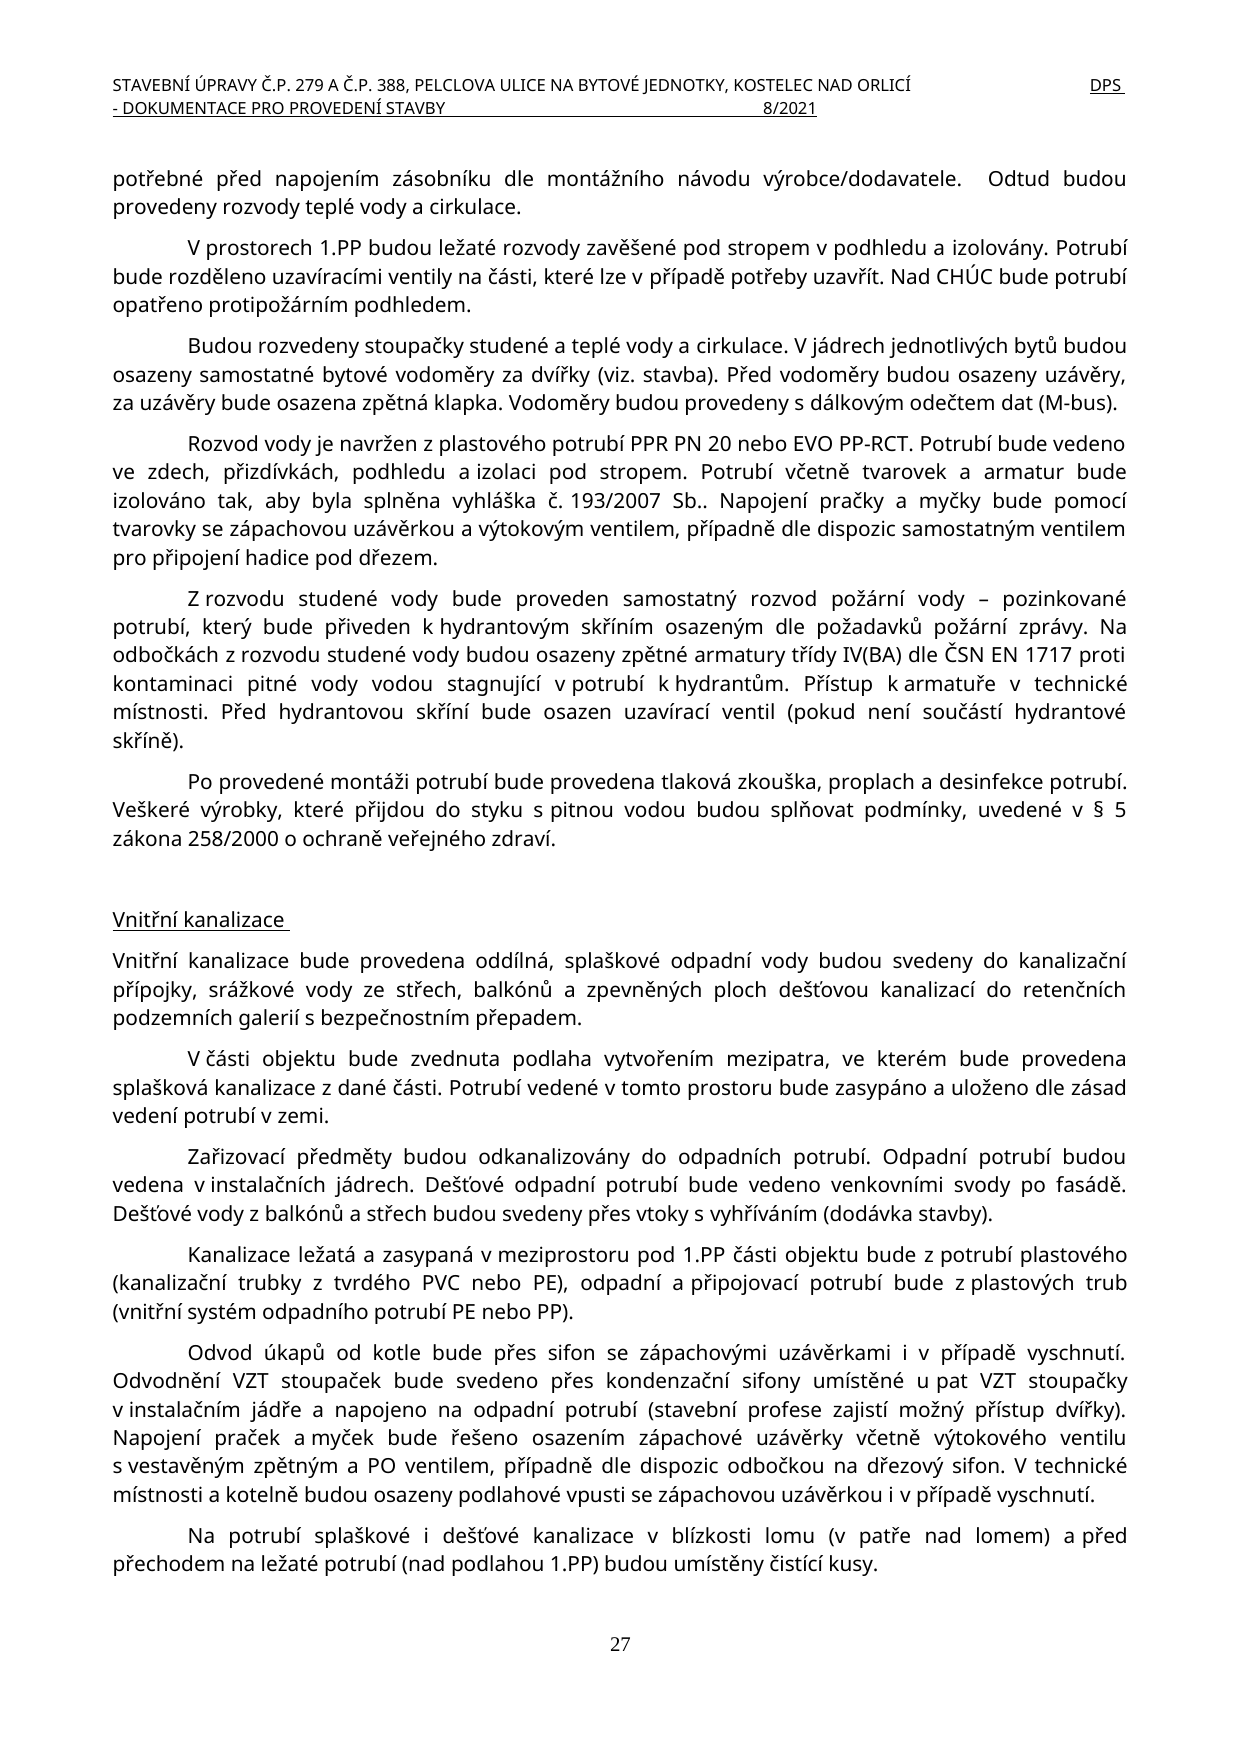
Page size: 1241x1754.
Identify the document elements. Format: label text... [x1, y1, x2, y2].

text Vnitřní kanalizace bude provedena oddílná, splaškové odpadní vody budou svedeny do kanalizační přípojky, srážkové vody ze střech, balkónů a zpevněných ploch dešťovou kanalizací do retenčních podzemních galerií s bezpečnostním přepadem. [112, 947, 1128, 1032]
text Na potrubí splaškové i dešťové kanalizace v blízkosti lomu (v patře nad lomem) a před přechodem na ležaté potrubí (nad podlahou 1.PP) budou umístěny čistící kusy. [112, 1521, 1128, 1578]
text Z rozvodu studené vody bude proveden samostatný rozvod požární vody – pozinkované potrubí, který bude přiveden k hydrantovým skříním osazeným dle požadavků požární zprávy. Na odbočkách z rozvodu studené vody budou osazeny zpětné armatury třídy IV(BA) dle ČSN EN 1717 proti kontaminaci pitné vody vodou stagnující v potrubí k hydrantům. Přístup k armatuře v technické místnosti. Před hydrantovou skříní bude osazen uzavírací ventil (pokud není součástí hydrantové skříně). [112, 584, 1128, 754]
text V prostorech 1.PP budou ležaté rozvody zavěšené pod stropem v podhledu a izolovány. Potrubí bude rozděleno uzavíracími ventily na části, které lze v případě potřeby uzavřít. Nad CHÚC bude potrubí opatřeno protipožárním podhledem. [112, 233, 1128, 319]
text Vnitřní kanalizace [112, 906, 1128, 934]
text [112, 164, 1128, 221]
text Budou rozvedeny stoupačky studené a teplé vody a cirkulace. V jádrech jednotlivých bytů budou osazeny samostatné bytové vodoměry za dvířky (viz. stavba). Před vodoměry budou osazeny uzávěry, za uzávěry bude osazena zpětná klapka. Vodoměry budou provedeny s dálkovým odečtem dat (M-bus). [112, 331, 1128, 417]
text Odvod úkapů od kotle bude přes sifon se zápachovými uzávěrkami i v případě vyschnutí. Odvodnění VZT stoupaček bude svedeno přes kondenzační sifony umístěné u pat VZT stoupačky v instalačním jádře a napojeno na odpadní potrubí (stavební profese zajistí možný přístup dvířky). Napojení praček a myček bude řešeno osazením zápachové uzávěrky včetně výtokového ventilu s vestavěným zpětným a PO ventilem, případně dle dispozic odbočkou na dřezový sifon. V technické místnosti a kotelně budou osazeny podlahové vpusti se zápachovou uzávěrkou i v případě vyschnutí. [112, 1338, 1128, 1508]
text V části objektu bude zvednuta podlaha vytvořením mezipatra, ve kterém bude provedena splašková kanalizace z dané části. Potrubí vedené v tomto prostoru bude zasypáno a uloženo dle zásad vedení potrubí v zemi. [112, 1044, 1128, 1130]
text Rozvod vody je navržen z plastového potrubí PPR PN 20 nebo EVO PP-RCT. Potrubí bude vedeno ve zdech, přizdívkách, podhledu a izolaci pod stropem. Potrubí včetně tvarovek a armatur bude izolováno tak, aby byla splněna vyhláška č. 193/2007 Sb.. Napojení pračky a myčky bude pomocí tvarovky se zápachovou uzávěrkou a výtokovým ventilem, případně dle dispozic samostatným ventilem pro připojení hadice pod dřezem. [112, 429, 1128, 571]
text Kanalizace ležatá a zasypaná v meziprostoru pod 1.PP části objektu bude z potrubí plastového (kanalizační trubky z tvrdého PVC nebo PE), odpadní a připojovací potrubí bude z plastových trub (vnitřní systém odpadního potrubí PE nebo PP). [112, 1240, 1128, 1325]
text Po provedené montáži potrubí bude provedena tlaková zkouška, proplach a desinfekce potrubí. Veškeré výrobky, které přijdou do styku s pitnou vodou budou splňovat podmínky, uvedené v § 5 zákona 258/2000 o ochraně veřejného zdraví. [112, 767, 1128, 852]
text Zařizovací předměty budou odkanalizovány do odpadních potrubí. Odpadní potrubí budou vedena v instalačních jádrech. Dešťové odpadní potrubí bude vedeno venkovními svody po fasádě. Dešťové vody z balkónů a střech budou svedeny přes vtoky s vyhříváním (dodávka stavby). [112, 1142, 1128, 1227]
